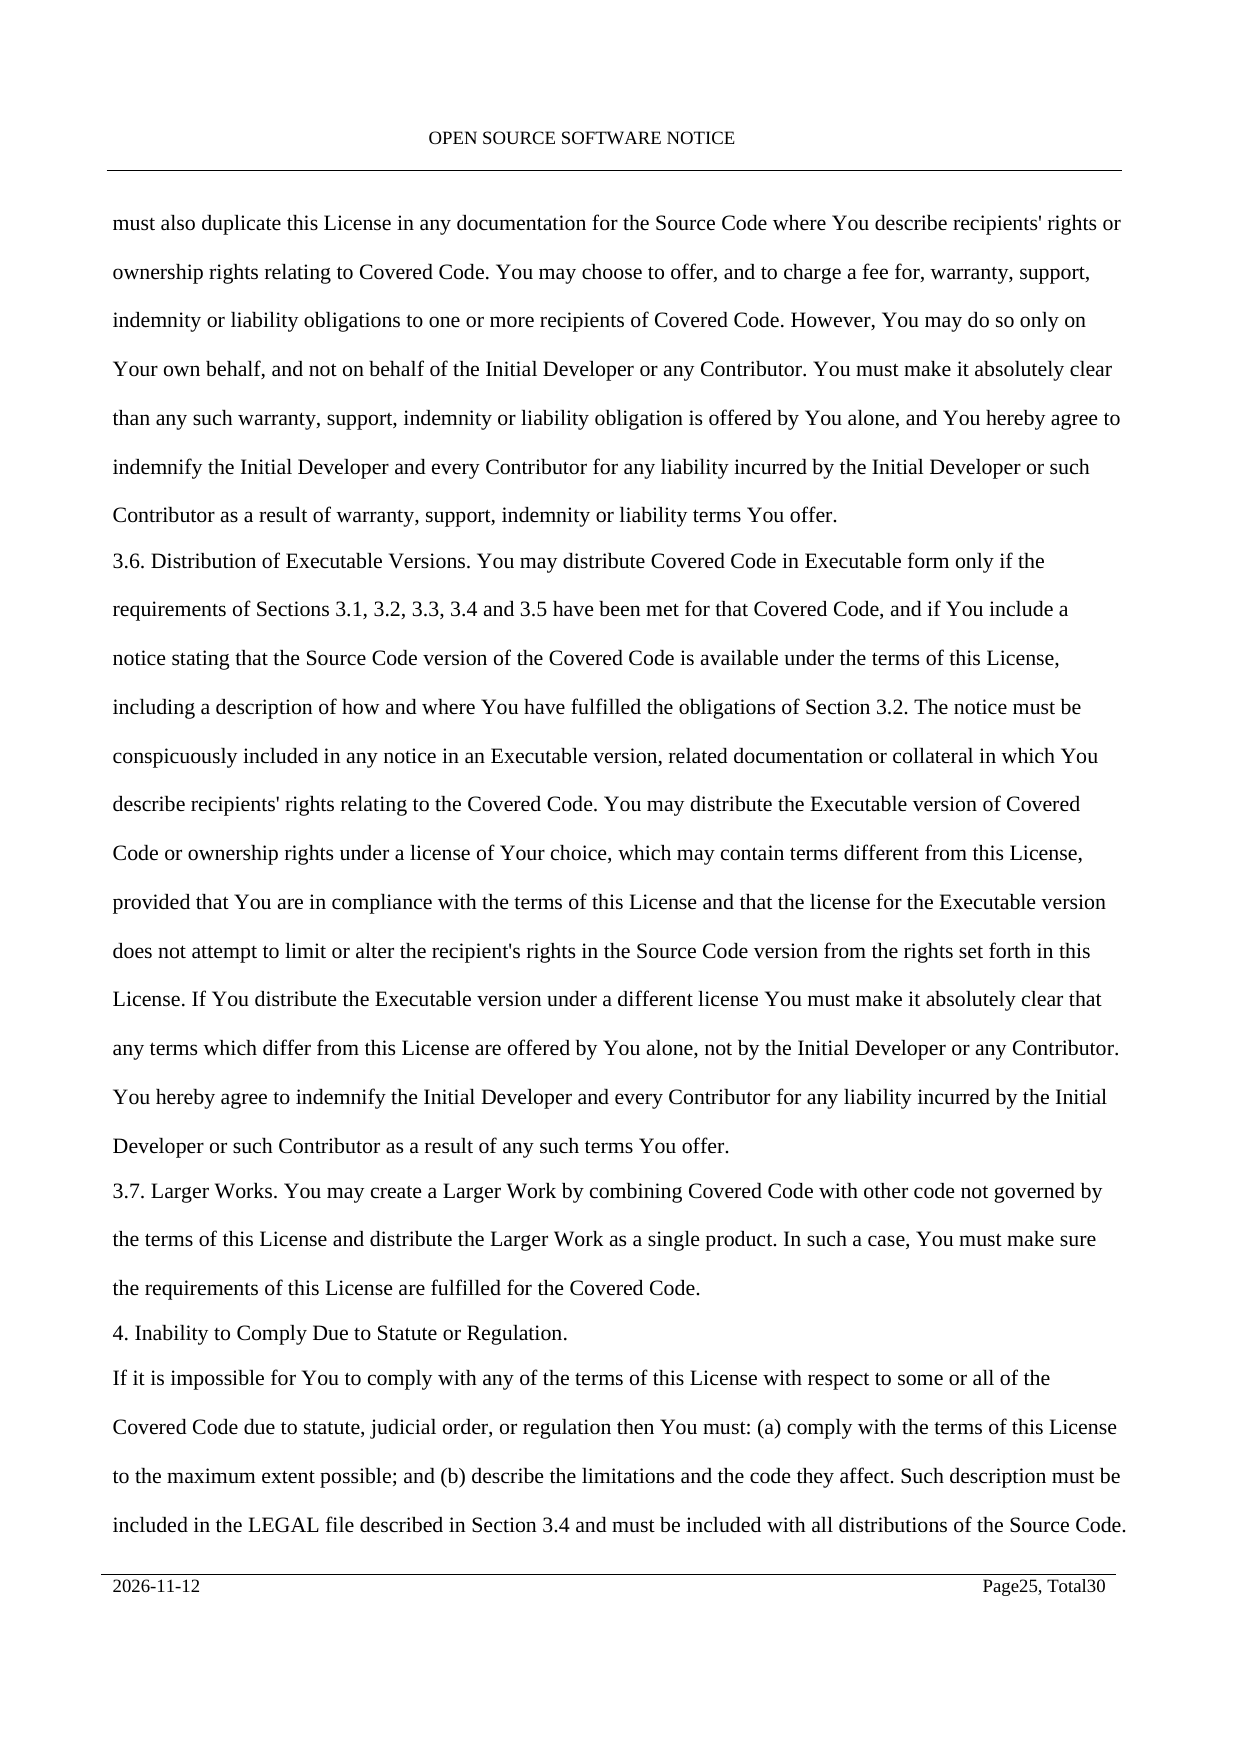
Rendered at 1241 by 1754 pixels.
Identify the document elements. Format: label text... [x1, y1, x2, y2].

text 4. Inability to Comply Due to Statute or Regulation. [112, 1317, 1128, 1349]
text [112, 206, 1128, 531]
text 3.6. Distribution of Executable Versions. You may distribute Covered Code in Executable form only if the requirements of Sections 3.1, 3.2, 3.3, 3.4 and 3.5 have been met for that Covered Code, and if You include a notice stating that the Source Code version of the Covered Code is available under the terms of this License, including a description of how and where You have fulfilled the obligations of Section 3.2. The notice must be conspicuously included in any notice in an Executable version, related documentation or collateral in which You describe recipients' rights relating to the Covered Code. You may distribute the Executable version of Covered Code or ownership rights under a license of Your choice, which may contain terms different from this License, provided that You are in compliance with the terms of this License and that the license for the Executable version does not attempt to limit or alter the recipient's rights in the Source Code version from the rights set forth in this License. If You distribute the Executable version under a different license You must make it absolutely clear that any terms which differ from this License are offered by You alone, not by the Initial Developer or any Contributor. You hereby agree to indemnify the Initial Developer and every Contributor for any liability incurred by the Initial Developer or such Contributor as a result of any such terms You offer. [112, 544, 1128, 1161]
text 3.7. Larger Works. You may create a Larger Work by combining Covered Code with other code not governed by the terms of this License and distribute the Larger Work as a single product. In such a case, You must make sure the requirements of this License are fulfilled for the Covered Code. [112, 1174, 1128, 1304]
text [112, 1362, 1128, 1541]
